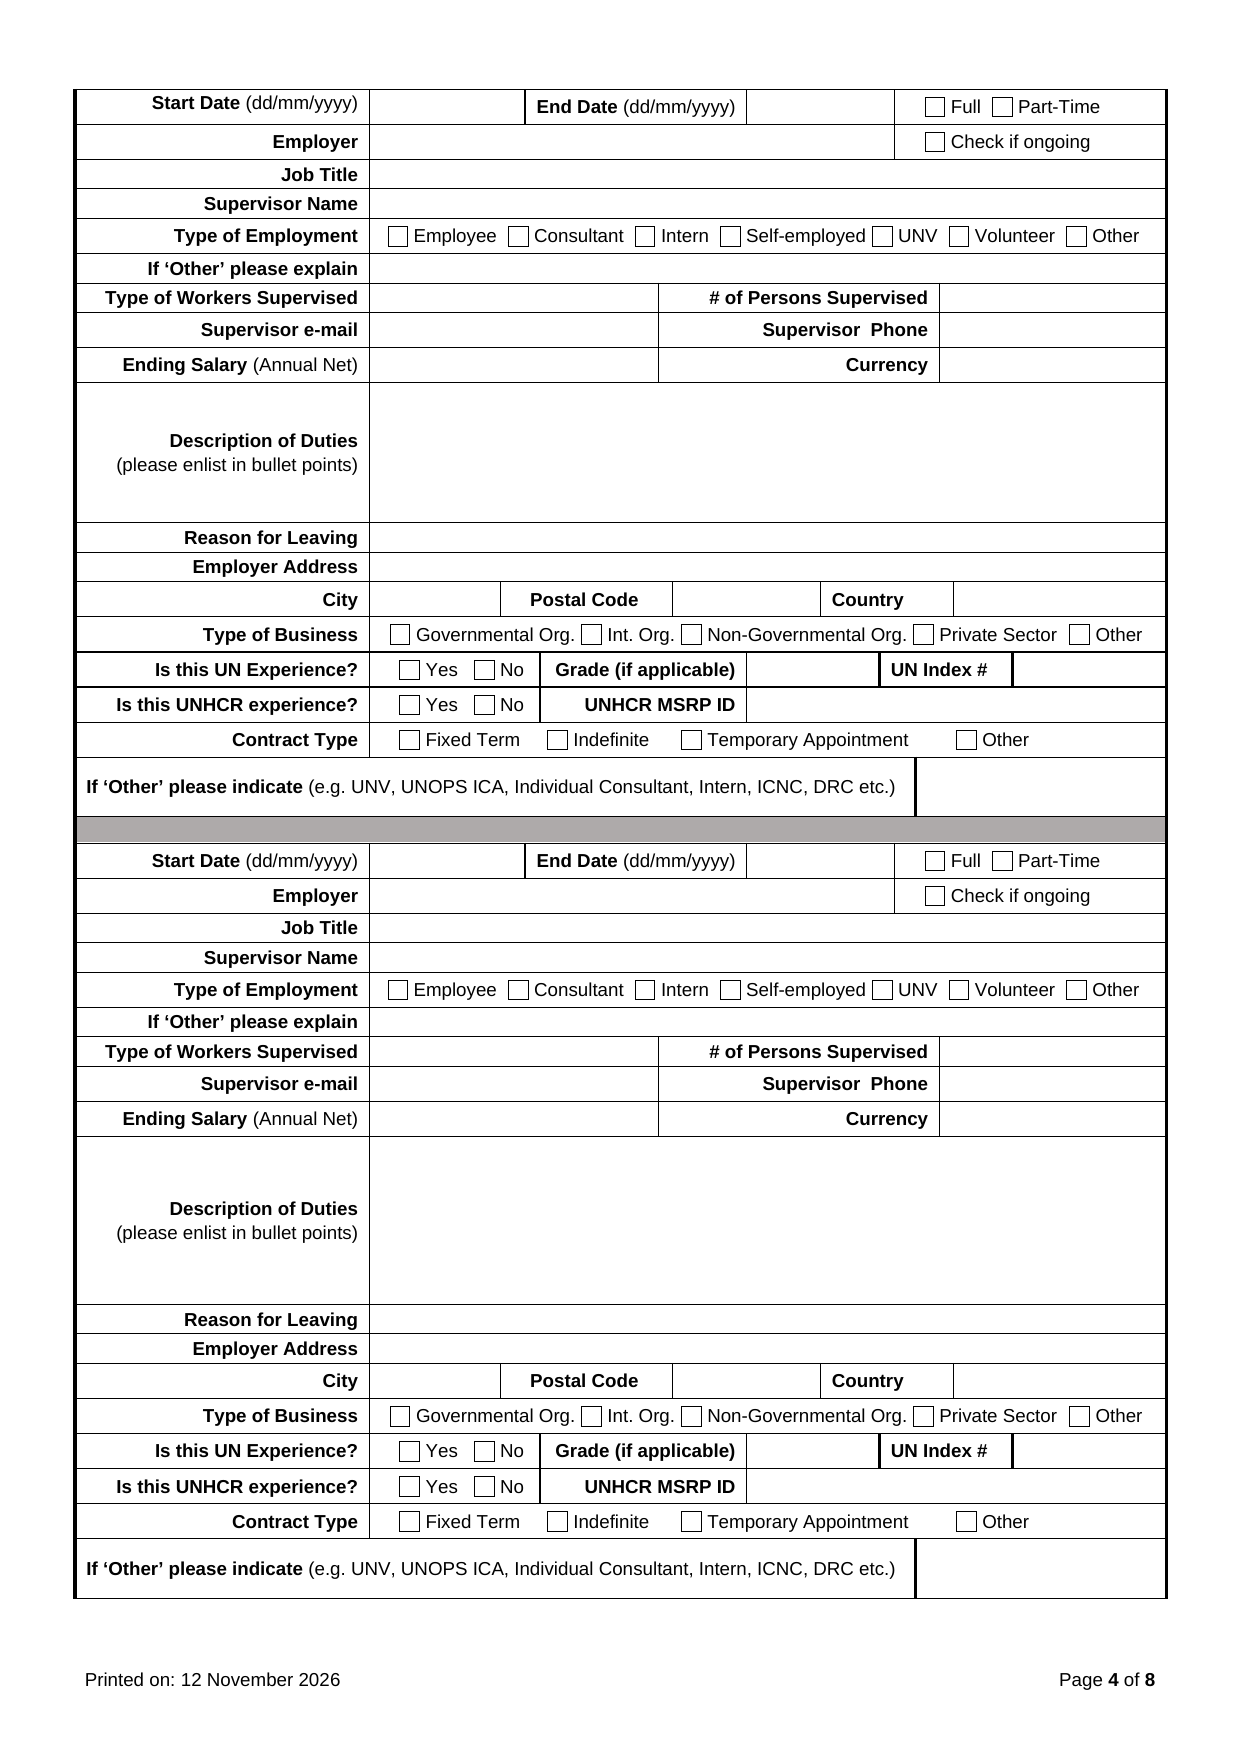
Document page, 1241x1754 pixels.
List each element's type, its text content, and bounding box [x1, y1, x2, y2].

table_cell [954, 582, 1165, 616]
table_cell If ‘Other’ please explain [77, 1008, 369, 1036]
table_cell [940, 1067, 1165, 1101]
table_cell City [77, 1364, 369, 1398]
table_cell [370, 1305, 1165, 1333]
table_cell Full Part-Time [895, 90, 1165, 124]
table_cell Supervisor Phone [659, 1067, 939, 1101]
table_cell Employee Consultant Intern Self-employed UNV Volunteer Other [370, 973, 1165, 1007]
table_cell Job Title [77, 914, 369, 942]
table_cell Reason for Leaving [77, 523, 369, 552]
table_cell Fixed Term Indefinite Temporary Appointment Other [370, 1504, 1165, 1538]
table_cell [370, 1334, 1165, 1363]
table_cell [940, 348, 1165, 382]
table_cell [370, 313, 658, 347]
table_cell [940, 1102, 1165, 1136]
table_cell Country [821, 582, 953, 616]
table_cell [747, 1434, 878, 1468]
table_cell [1014, 653, 1165, 686]
table_cell [370, 553, 1165, 581]
table_cell If ‘Other’ please indicate (e.g. UNV, UNOPS ICA, Individual Consultant, Intern, ICNC, DRC etc.) [77, 758, 914, 816]
table_cell [747, 844, 894, 878]
table_cell Yes No [370, 1434, 539, 1468]
table_cell Contract Type [77, 723, 369, 757]
table_cell [370, 914, 1165, 942]
table_cell Description of Duties (please enlist in bullet points) [77, 383, 369, 522]
table_cell If ‘Other’ please explain [77, 254, 369, 282]
table_cell Country [821, 1364, 953, 1398]
table_cell Type of Workers Supervised [77, 1037, 369, 1066]
table_cell Governmental Org. Int. Org. Non-Governmental Org. Private Sector Other [370, 617, 1165, 651]
table_cell [370, 254, 1165, 282]
table_cell [370, 844, 524, 878]
table_cell [673, 582, 820, 616]
table_cell Type of Workers Supervised [77, 284, 369, 312]
table_cell Supervisor Name [77, 189, 369, 218]
table_cell Yes No [370, 1469, 539, 1503]
table_cell Employer Address [77, 1334, 369, 1363]
table_cell [747, 653, 878, 686]
table_cell Fixed Term Indefinite Temporary Appointment Other [370, 723, 1165, 757]
table_cell [954, 1364, 1165, 1398]
table_cell [370, 1364, 500, 1398]
table_cell [917, 1539, 1165, 1597]
table_cell [940, 313, 1165, 347]
table_cell # of Persons Supervised [659, 1037, 939, 1066]
table_cell UN Index # [881, 1434, 1011, 1468]
table_cell Grade (if applicable) [541, 1434, 746, 1468]
table_cell Employer [77, 879, 369, 913]
table_cell [370, 1137, 1165, 1304]
table_cell Supervisor e-mail [77, 1067, 369, 1101]
table_cell Is this UNHCR experience? [77, 688, 369, 722]
table_cell Ending Salary (Annual Net) [77, 1102, 369, 1136]
table_cell [370, 1008, 1165, 1036]
table_cell UN Index # [881, 653, 1011, 686]
table_cell Postal Code [501, 582, 672, 616]
table_cell Currency [659, 1102, 939, 1136]
table_cell Job Title [77, 160, 369, 188]
table_cell [370, 1037, 658, 1066]
table_cell [370, 90, 524, 124]
table_cell [940, 284, 1165, 312]
table_cell [370, 284, 658, 312]
table_cell Yes No [370, 653, 539, 686]
table_cell # of Persons Supervised [659, 284, 939, 312]
table_cell [370, 523, 1165, 552]
table_cell [370, 125, 894, 159]
table_cell Supervisor Name [77, 943, 369, 972]
table_cell [77, 817, 1165, 842]
table_cell Is this UN Experience? [77, 1434, 369, 1468]
table_cell [370, 189, 1165, 218]
table_cell End Date (dd/mm/yyyy) [526, 844, 746, 878]
table_cell [747, 1469, 1165, 1503]
table_cell [747, 688, 1165, 722]
table_cell [940, 1037, 1165, 1066]
table_cell Currency [659, 348, 939, 382]
table_cell Yes No [370, 688, 539, 722]
table_cell Employer Address [77, 553, 369, 581]
table_cell Type of Business [77, 617, 369, 651]
table_cell [370, 1102, 658, 1136]
table_cell Start Date (dd/mm/yyyy) [77, 90, 369, 124]
table_cell Type of Business [77, 1399, 369, 1433]
table_cell Supervisor e-mail [77, 313, 369, 347]
table_cell UNHCR MSRP ID [541, 1469, 746, 1503]
table_cell Type of Employment [77, 219, 369, 253]
table_cell Governmental Org. Int. Org. Non-Governmental Org. Private Sector Other [370, 1399, 1165, 1433]
table_cell Reason for Leaving [77, 1305, 369, 1333]
table_cell Ending Salary (Annual Net) [77, 348, 369, 382]
table_cell Employee Consultant Intern Self-employed UNV Volunteer Other [370, 219, 1165, 253]
table_cell [370, 943, 1165, 972]
table_cell [917, 758, 1165, 816]
table_cell Employer [77, 125, 369, 159]
table_cell [370, 160, 1165, 188]
table_cell Postal Code [501, 1364, 672, 1398]
table_cell Check if ongoing [895, 125, 1165, 159]
table_cell [370, 348, 658, 382]
table_cell Description of Duties (please enlist in bullet points) [77, 1137, 369, 1304]
table_cell End Date (dd/mm/yyyy) [526, 90, 746, 124]
table_cell [370, 1067, 658, 1101]
table_cell City [77, 582, 369, 616]
table_cell Supervisor Phone [659, 313, 939, 347]
table_cell Grade (if applicable) [541, 653, 746, 686]
table_cell [1014, 1434, 1165, 1468]
table_cell [370, 879, 894, 913]
table_cell Start Date (dd/mm/yyyy) [77, 844, 369, 878]
table_cell If ‘Other’ please indicate (e.g. UNV, UNOPS ICA, Individual Consultant, Intern, ICNC, DRC etc.) [77, 1539, 914, 1597]
table_cell [370, 582, 500, 616]
table_cell Type of Employment [77, 973, 369, 1007]
table_cell Is this UN Experience? [77, 653, 369, 686]
table_cell [673, 1364, 820, 1398]
table_cell Is this UNHCR experience? [77, 1469, 369, 1503]
table_cell Full Part-Time [895, 844, 1165, 878]
table_cell Check if ongoing [895, 879, 1165, 913]
table_cell [370, 383, 1165, 522]
table_cell UNHCR MSRP ID [541, 688, 746, 722]
table_cell Contract Type [77, 1504, 369, 1538]
table_cell [747, 90, 894, 124]
